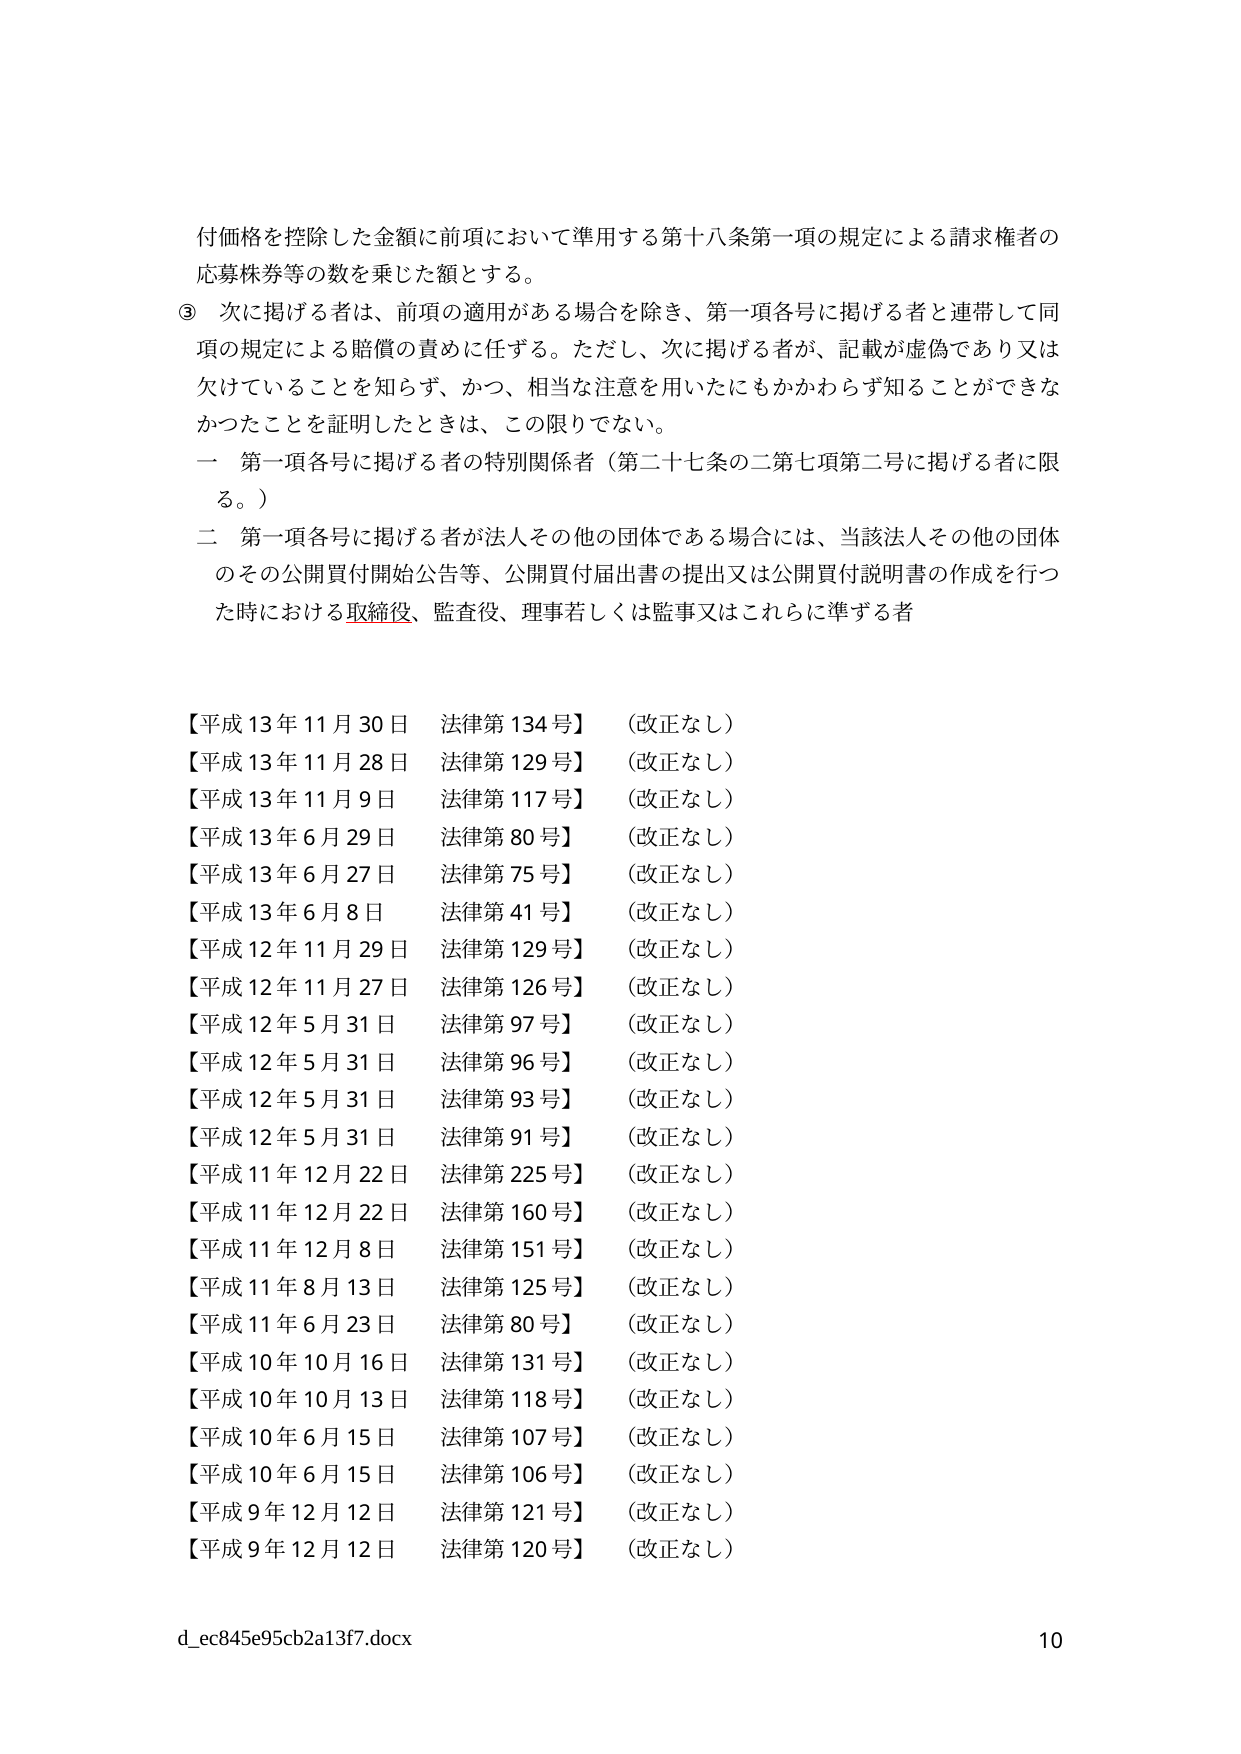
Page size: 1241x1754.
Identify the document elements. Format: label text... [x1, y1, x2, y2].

text 【平成11年12月22日 法律第225号】 （改正なし） [177, 1154, 1063, 1192]
text 【平成13年11月28日 法律第129号】 （改正なし） [177, 742, 1063, 779]
text 【平成10年6月15日 法律第106号】 （改正なし） [177, 1454, 1063, 1492]
text 二 第一項各号に掲げる者が法人その他の団体である場合には、当該法人その他の団体のその公開買付開始公告等、公開買付届出書の提出又は公開買付説明書の作成を行つた時における取締役、監査役、理事若しくは監事又はこれらに準ずる者 [196, 517, 1063, 629]
text 【平成10年10月13日 法律第118号】 （改正なし） [177, 1379, 1063, 1417]
text 【平成9年12月12日 法律第120号】 （改正なし） [177, 1529, 1063, 1567]
text 【平成12年5月31日 法律第96号】 （改正なし） [177, 1042, 1063, 1079]
text 【平成13年6月29日 法律第80号】 （改正なし） [177, 817, 1063, 854]
text 【平成13年6月27日 法律第75号】 （改正なし） [177, 854, 1063, 892]
text 【平成12年5月31日 法律第93号】 （改正なし） [177, 1079, 1063, 1117]
text 【平成10年6月15日 法律第107号】 （改正なし） [177, 1417, 1063, 1454]
text 【平成11年12月8日 法律第151号】 （改正なし） [177, 1229, 1063, 1267]
text 【平成13年6月8日 法律第41号】 （改正なし） [177, 892, 1063, 929]
text 【平成12年5月31日 法律第97号】 （改正なし） [177, 1004, 1063, 1042]
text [177, 217, 1063, 292]
text 【平成12年11月29日 法律第129号】 （改正なし） [177, 929, 1063, 967]
text 【平成11年8月13日 法律第125号】 （改正なし） [177, 1267, 1063, 1304]
text 【平成12年11月27日 法律第126号】 （改正なし） [177, 967, 1063, 1004]
text 一 第一項各号に掲げる者の特別関係者（第二十七条の二第七項第二号に掲げる者に限る。） [196, 442, 1063, 517]
text 【平成9年12月12日 法律第121号】 （改正なし） [177, 1492, 1063, 1529]
text 【平成13年11月9日 法律第117号】 （改正なし） [177, 779, 1063, 817]
text 【平成12年5月31日 法律第91号】 （改正なし） [177, 1117, 1063, 1154]
text 【平成11年6月23日 法律第80号】 （改正なし） [177, 1304, 1063, 1342]
text ③ 次に掲げる者は、前項の適用がある場合を除き、第一項各号に掲げる者と連帯して同項の規定による賠償の責めに任ずる。ただし、次に掲げる者が、記載が虚偽であり又は欠けていることを知らず、かつ、相当な注意を用いたにもかかわらず知ることができなかつたことを証明したときは、この限りでない。 [177, 292, 1063, 442]
text 【平成11年12月22日 法律第160号】 （改正なし） [177, 1192, 1063, 1229]
text 【平成13年11月30日 法律第134号】 （改正なし） [177, 704, 1063, 742]
text 【平成10年10月16日 法律第131号】 （改正なし） [177, 1342, 1063, 1379]
